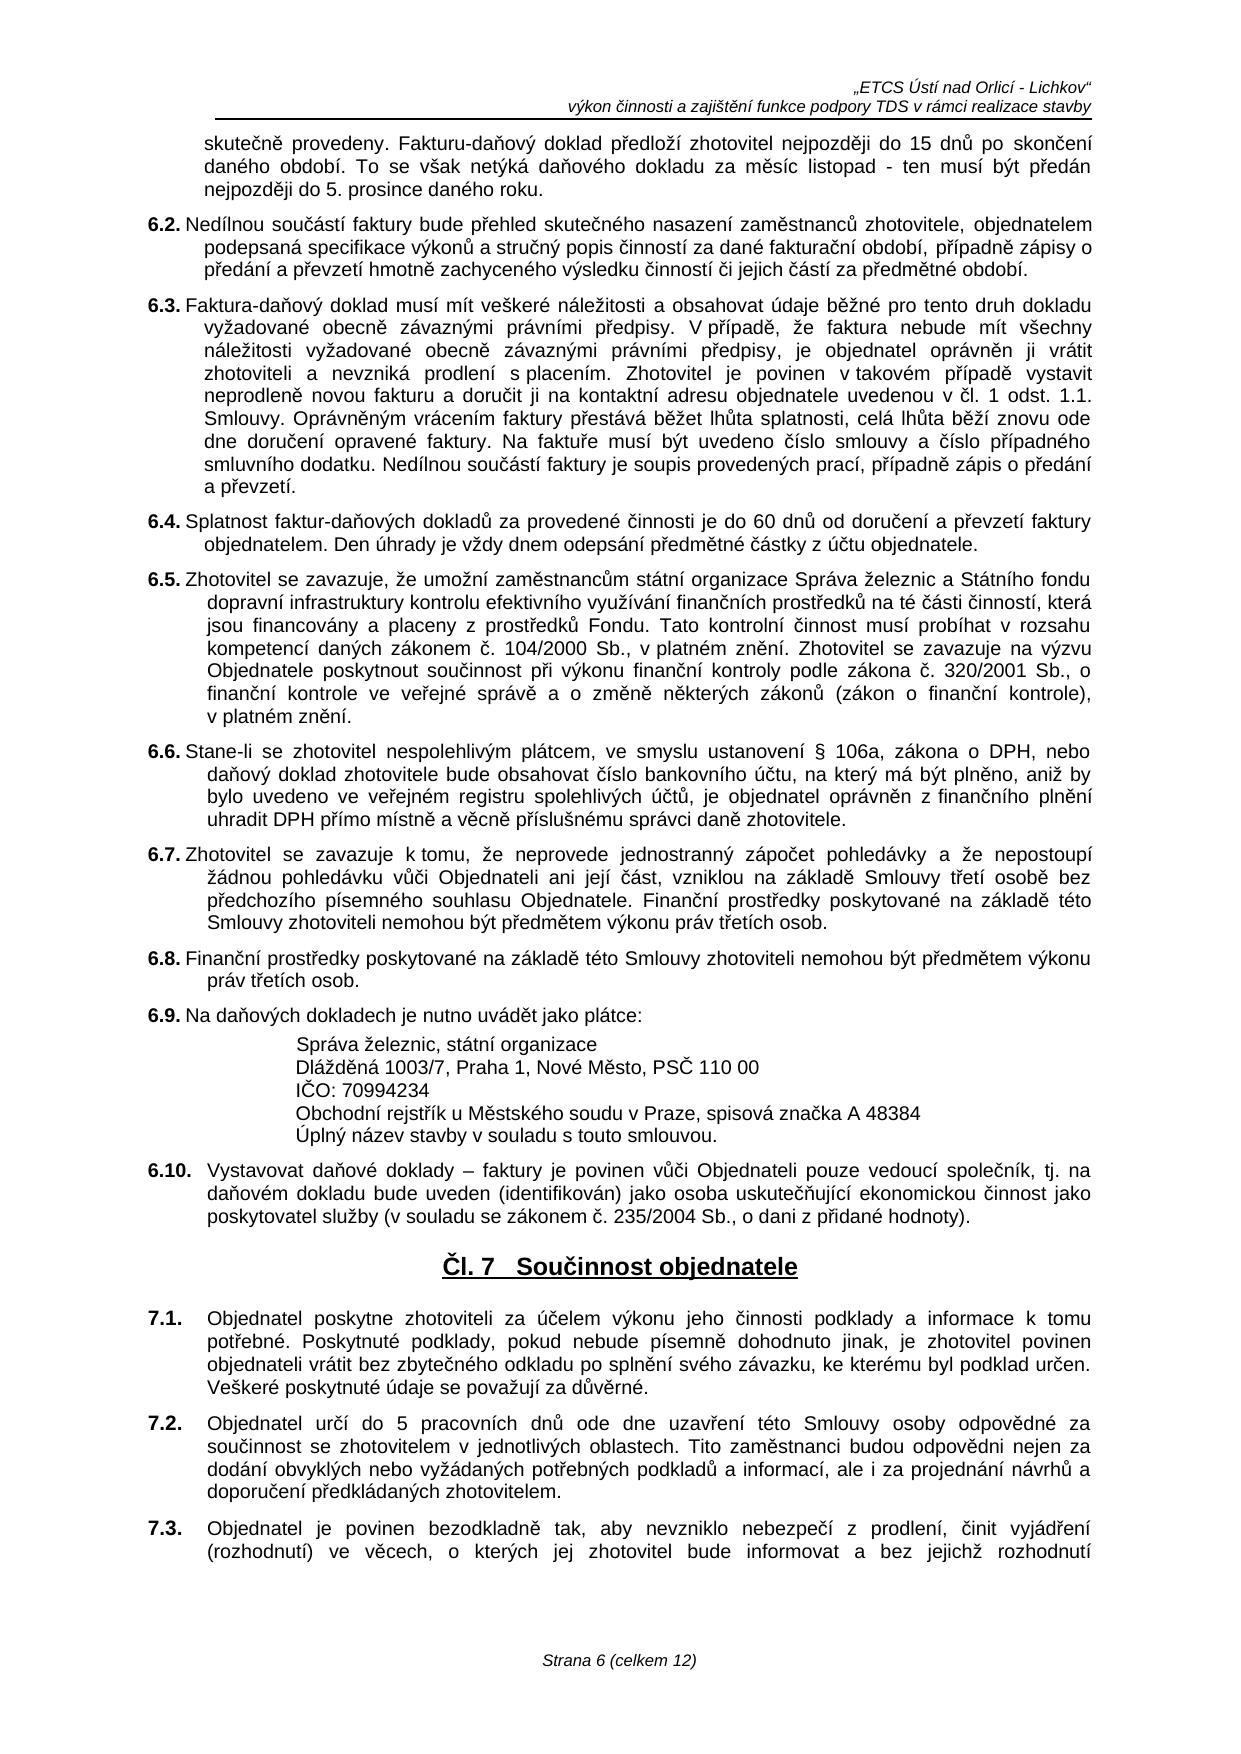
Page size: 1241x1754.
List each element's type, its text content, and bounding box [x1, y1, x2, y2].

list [148, 1516, 1092, 1562]
text IČO: 70994234 [222, 1079, 1092, 1101]
list Zhotovitel se zavazuje k tomu, že neprovede jednostranný zápočet pohledávky a že nepostoupí žádnou pohledávku vůči Objednateli ani její část, vzniklou na základě Smlouvy třetí osobě bez předchozího písemného souhlasu Objednatele. Finanční prostředky poskytované na základě této Smlouvy zhotoviteli nemohou být předmětem výkonu práv třetích osob. [148, 843, 1092, 934]
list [148, 132, 1092, 200]
list Na daňových dokladech je nutno uvádět jako plátce: [148, 1004, 1092, 1027]
list Objednatel poskytne zhotoviteli za účelem výkonu jeho činnosti podklady a informace k tomu potřebné. Poskytnuté podklady, pokud nebude písemně dohodnuto jinak, je zhotovitel povinen objednateli vrátit bez zbytečného odkladu po splnění svého závazku, ke kterému byl podklad určen. Veškeré poskytnuté údaje se považují za důvěrné. [148, 1306, 1092, 1398]
list Stane-li se zhotovitel nespolehlivým plátcem, ve smyslu ustanovení § 106a, zákona o DPH, nebo daňový doklad zhotovitele bude obsahovat číslo bankovního účtu, na který má být plněno, aniž by bylo uvedeno ve veřejném registru spolehlivých účtů, je objednatel oprávněn z finančního plnění uhradit DPH přímo místně a věcně příslušnému správci daně zhotovitele. [148, 740, 1092, 831]
list Faktura-daňový doklad musí mít veškeré náležitosti a obsahovat údaje běžné pro tento druh dokladu vyžadované obecně závaznými právními předpisy. V případě, že faktura nebude mít všechny náležitosti vyžadované obecně závaznými právními předpisy, je objednatel oprávněn ji vrátit zhotoviteli a nevzniká prodlení s placením. Zhotovitel je povinen v takovém případě vystavit neprodleně novou fakturu a doručit ji na kontaktní adresu objednatele uvedenou v čl. 1 odst. 1.1. Smlouvy. Oprávněným vrácením faktury přestává běžet lhůta splatnosti, celá lhůta běží znovu ode dne doručení opravené faktury. Na faktuře musí být uvedeno číslo smlouvy a číslo případného smluvního dodatku. Nedílnou součástí faktury je soupis provedených prací, případně zápis o předání a převzetí. [148, 293, 1092, 498]
list Splatnost faktur-daňových dokladů za provedené činnosti je do 60 dnů od doručení a převzetí faktury objednatelem. Den úhrady je vždy dnem odepsání předmětné částky z účtu objednatele. [148, 510, 1092, 556]
text Čl. 7 Součinnost objednatele [148, 1252, 1092, 1281]
list Zhotovitel se zavazuje, že umožní zaměstnancům státní organizace Správa železnic a Státního fondu dopravní infrastruktury kontrolu efektivního využívání finančních prostředků na té části činností, která jsou financovány a placeny z prostředků Fondu. Tato kontrolní činnost musí probíhat v rozsahu kompetencí daných zákonem č. 104/2000 Sb., v platném znění. Zhotovitel se zavazuje na výzvu Objednatele poskytnout součinnost při výkonu finanční kontroly podle zákona č. 320/2001 Sb., o finanční kontrole ve veřejné správě a o změně některých zákonů (zákon o finanční kontrole), v platném znění. [148, 568, 1092, 727]
list Finanční prostředky poskytované na základě této Smlouvy zhotoviteli nemohou být předmětem výkonu práv třetích osob. [148, 946, 1092, 992]
list Objednatel určí do 5 pracovních dnů ode dne uzavření této Smlouvy osoby odpovědné za součinnost se zhotovitelem v jednotlivých oblastech. Tito zaměstnanci budou odpovědni nejen za dodání obvyklých nebo vyžádaných potřebných podkladů a informací, ale i za projednání návrhů a doporučení předkládaných zhotovitelem. [148, 1411, 1092, 1503]
list Vystavovat daňové doklady – faktury je povinen vůči Objednateli pouze vedoucí společník, tj. na daňovém dokladu bude uveden (identifikován) jako osoba uskutečňující ekonomickou činnost jako poskytovatel služby (v souladu se zákonem č. 235/2004 Sb., o dani z přidané hodnoty). [148, 1159, 1092, 1227]
text Dlážděná 1003/7, Praha 1, Nové Město, PSČ 110 00 [222, 1056, 1092, 1079]
text Obchodní rejstřík u Městského soudu v Praze, spisová značka A 48384 [222, 1101, 1092, 1124]
text Úplný název stavby v souladu s touto smlouvou. [222, 1124, 1092, 1147]
text Správa železnic, státní organizace [259, 1033, 1092, 1056]
list Nedílnou součástí faktury bude přehled skutečného nasazení zaměstnanců zhotovitele, objednatelem podepsaná specifikace výkonů a stručný popis činností za dané fakturační období, případně zápisy o předání a převzetí hmotně zachyceného výsledku činností či jejich částí za předmětné období. [148, 213, 1092, 281]
